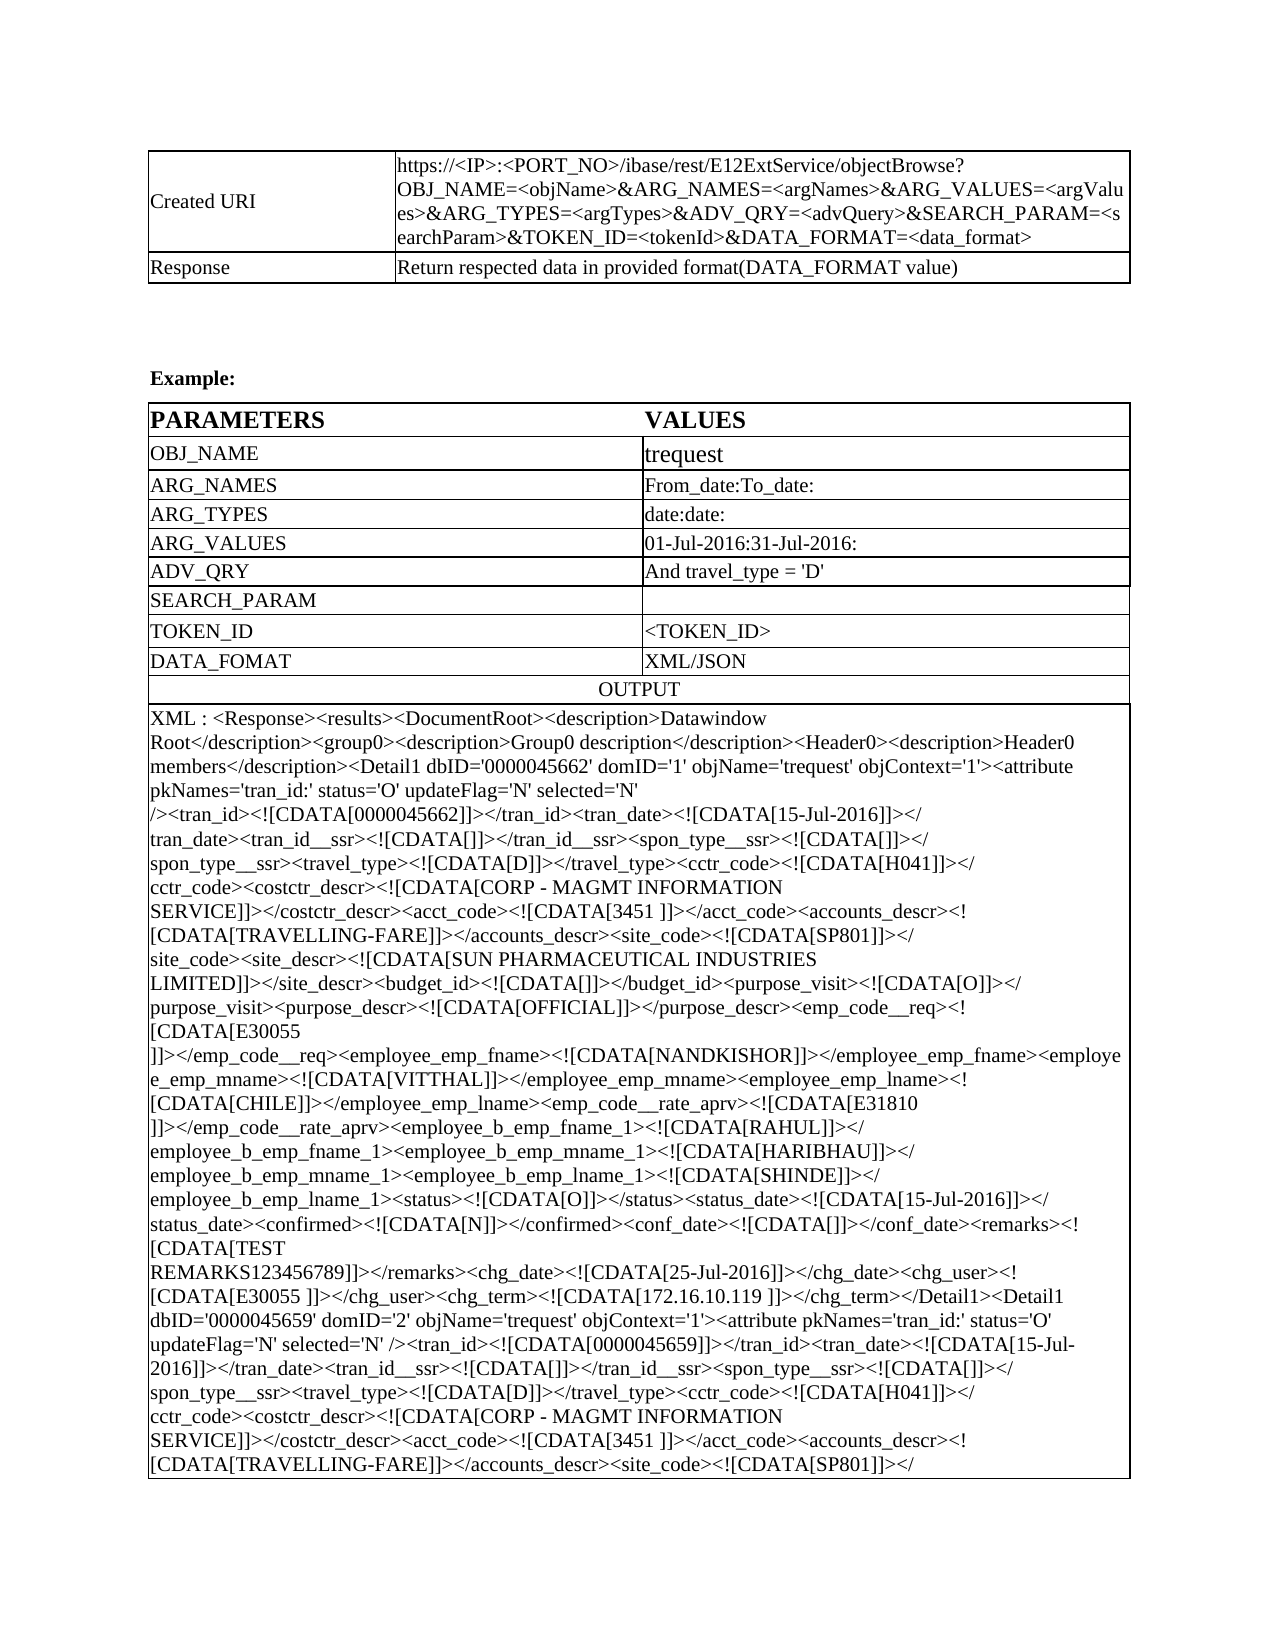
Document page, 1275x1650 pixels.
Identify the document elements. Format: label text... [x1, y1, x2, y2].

table_header PARAMETERS [149, 404, 643, 436]
table_cell Created URI [149, 152, 395, 251]
table_cell [643, 587, 1129, 614]
table_cell ARG_TYPES [149, 500, 642, 527]
table_cell SEARCH_PARAM [149, 587, 642, 614]
table_cell ARG_VALUES [149, 529, 642, 556]
table_cell trequest [644, 437, 1129, 469]
table_cell DATA_FOMAT [149, 648, 642, 675]
table_cell <TOKEN_ID> [643, 615, 1129, 647]
table_cell ARG_NAMES [149, 471, 642, 499]
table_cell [149, 705, 1129, 1478]
table_cell 01-Jul-2016:31-Jul-2016: [644, 529, 1129, 556]
table_cell date:date: [644, 500, 1129, 527]
table_header VALUES [643, 404, 1129, 436]
table_cell OUTPUT [149, 676, 1129, 703]
table_cell https://<IP>:<PORT_NO>/ibase/rest/E12ExtService/objectBrowse?OBJ_NAME=<objName>&ARG_NAMES=<argNames>&ARG_VALUES=<argValues>&ARG_TYPES=<argTypes>&ADV_QRY=<advQuery>&SEARCH_PARAM=<searchParam>&TOKEN_ID=<tokenId>&DATA_FORMAT=<data_format> [396, 152, 1129, 251]
table_cell OBJ_NAME [149, 437, 642, 469]
table_cell XML/JSON [643, 648, 1129, 675]
table_cell TOKEN_ID [149, 615, 642, 647]
table_cell Return respected data in provided format(DATA_FORMAT value) [396, 253, 1129, 282]
table_cell ADV_QRY [149, 558, 642, 585]
table_cell From_date:To_date: [644, 471, 1129, 499]
table_cell And travel_type = 'D' [644, 558, 1129, 585]
table_cell Response [149, 253, 395, 282]
text Example: [150, 366, 1125, 390]
